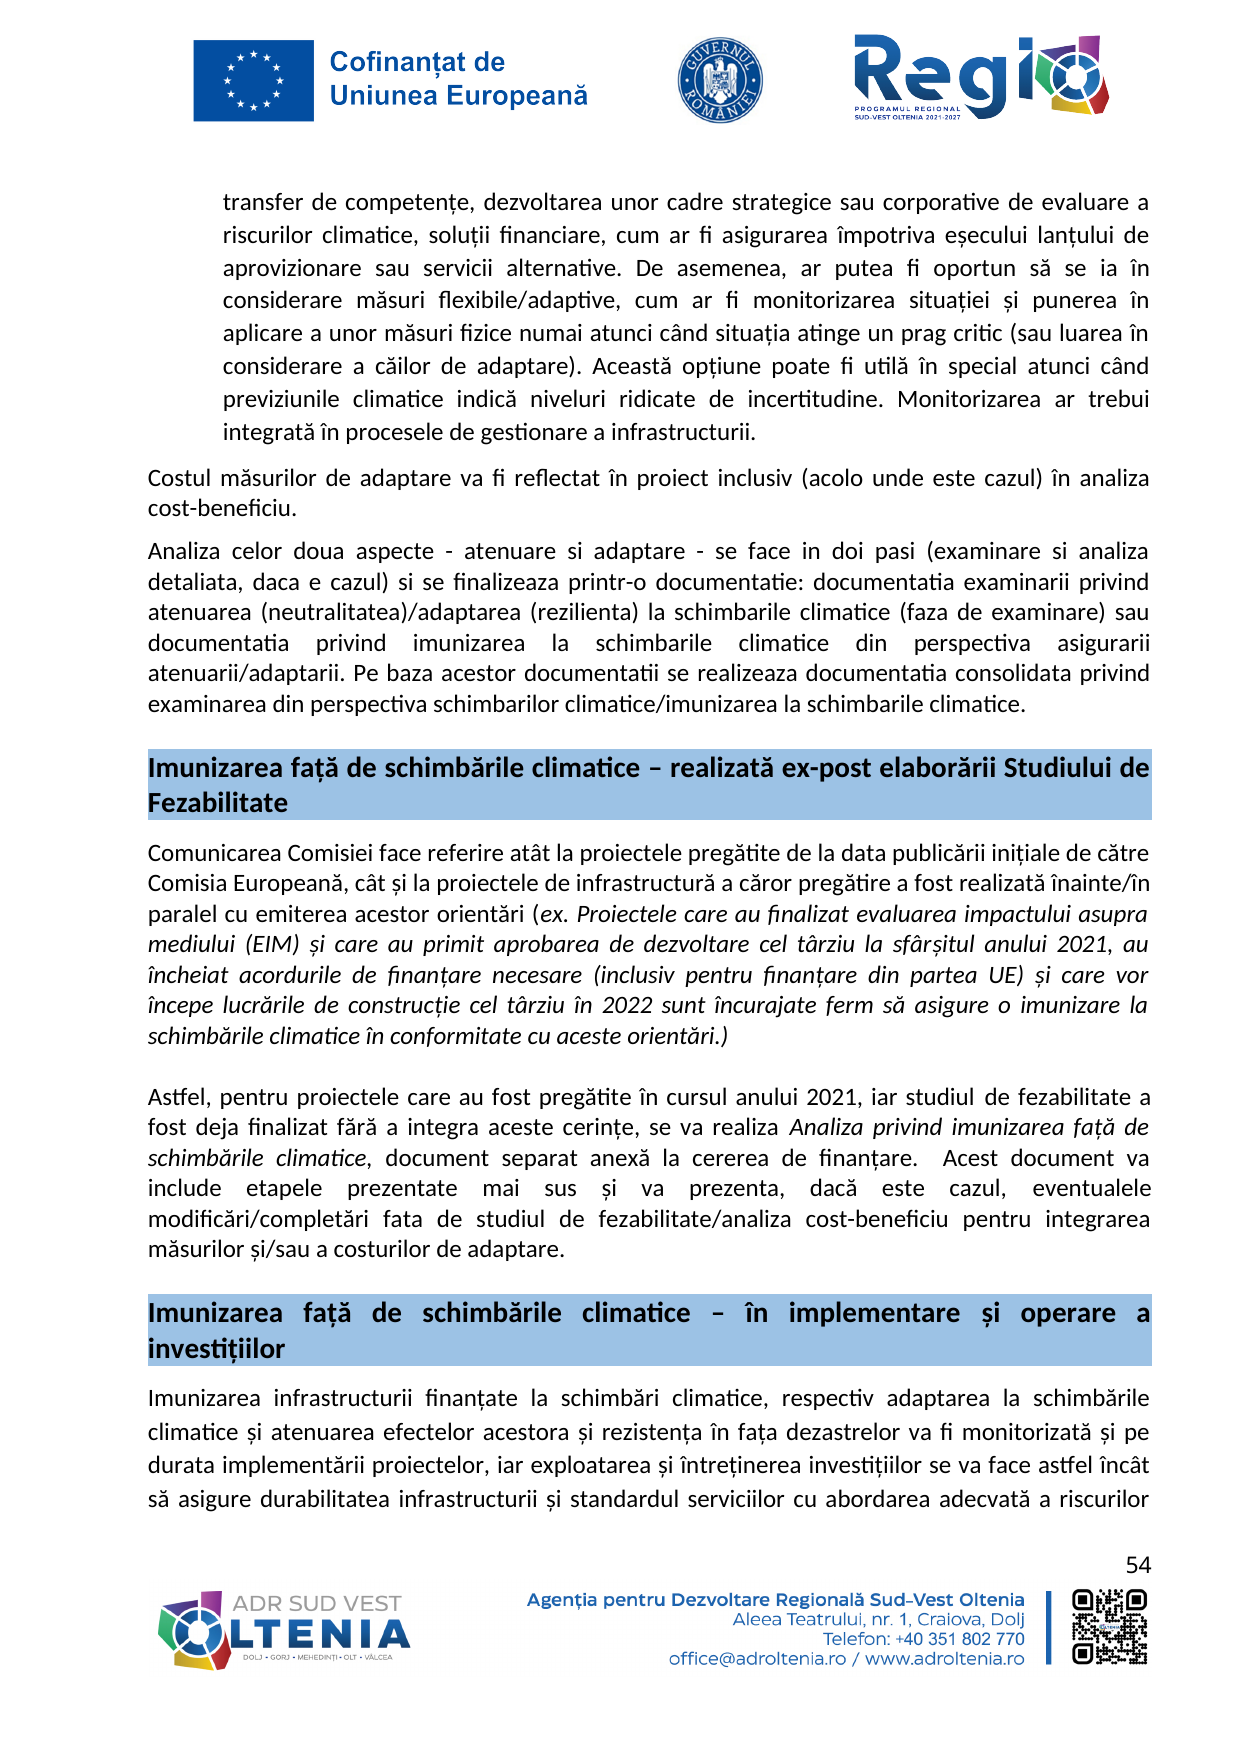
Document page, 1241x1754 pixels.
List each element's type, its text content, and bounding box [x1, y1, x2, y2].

picture [852, 33, 1111, 123]
picture [674, 35, 768, 125]
text Costul măsurilor de adaptare va fi reflectat în proiect inclusiv (acolo unde este cazul) în analiza cost-beneficiu. [148, 462, 1152, 523]
picture [188, 35, 590, 125]
picture [148, 1579, 1152, 1677]
text Imunizarea față de schimbările climatice – în implementare și operare a investițiilor [148, 1294, 1152, 1366]
text Astfel, pentru proiectele care au fost pregătite în cursul anului 2021, iar studiul de fezabilitate a fost deja finalizat fără a integra aceste cerințe, se va realiza Analiza privind imunizarea față de schimbările climatice, document separat anexă la cererea de finanțare. Acest document va include etapele prezentate mai sus și va prezenta, dacă este cazul, eventualele modificări/completări fata de studiul de fezabilitate/analiza cost-beneficiu pentru integrarea măsurilor și/sau a costurilor de adaptare. [148, 1081, 1152, 1264]
text Imunizarea față de schimbările climatice – realizată ex-post elaborării Studiului de Fezabilitate [148, 749, 1152, 820]
text Comunicarea Comisiei face referire atât la proiectele pregătite de la data publicării inițiale de către Comisia Europeană, cât și la proiectele de infrastructură a căror pregătire a fost realizată înainte/în paralel cu emiterea acestor orientări (ex. Proiectele care au finalizat evaluarea impactului asupra mediului (EIM) și care au primit aprobarea de dezvoltare cel târziu la sfârșitul anului 2021, au încheiat acordurile de finanțare necesare (inclusiv pentru finanțare din partea UE) și care vor începe lucrările de construcție cel târziu în 2022 sunt încurajate ferm să asigure o imunizare la schimbările climatice în conformitate cu aceste orientări.) [148, 837, 1152, 1050]
text Analiza celor doua aspecte - atenuare si adaptare - se face in doi pasi (examinare si analiza detaliata, daca e cazul) si se finalizeaza printr-o documentatie: documentatia examinarii privind atenuarea (neutralitatea)/adaptarea (rezilienta) la schimbarile climatice (faza de examinare) sau documentatia privind imunizarea la schimbarile climatice din perspectiva asigurarii atenuarii/adaptarii. Pe baza acestor documentatii se realizeaza documentatia consolidata privind examinarea din perspectiva schimbarilor climatice/imunizarea la schimbarile climatice. [148, 535, 1152, 718]
